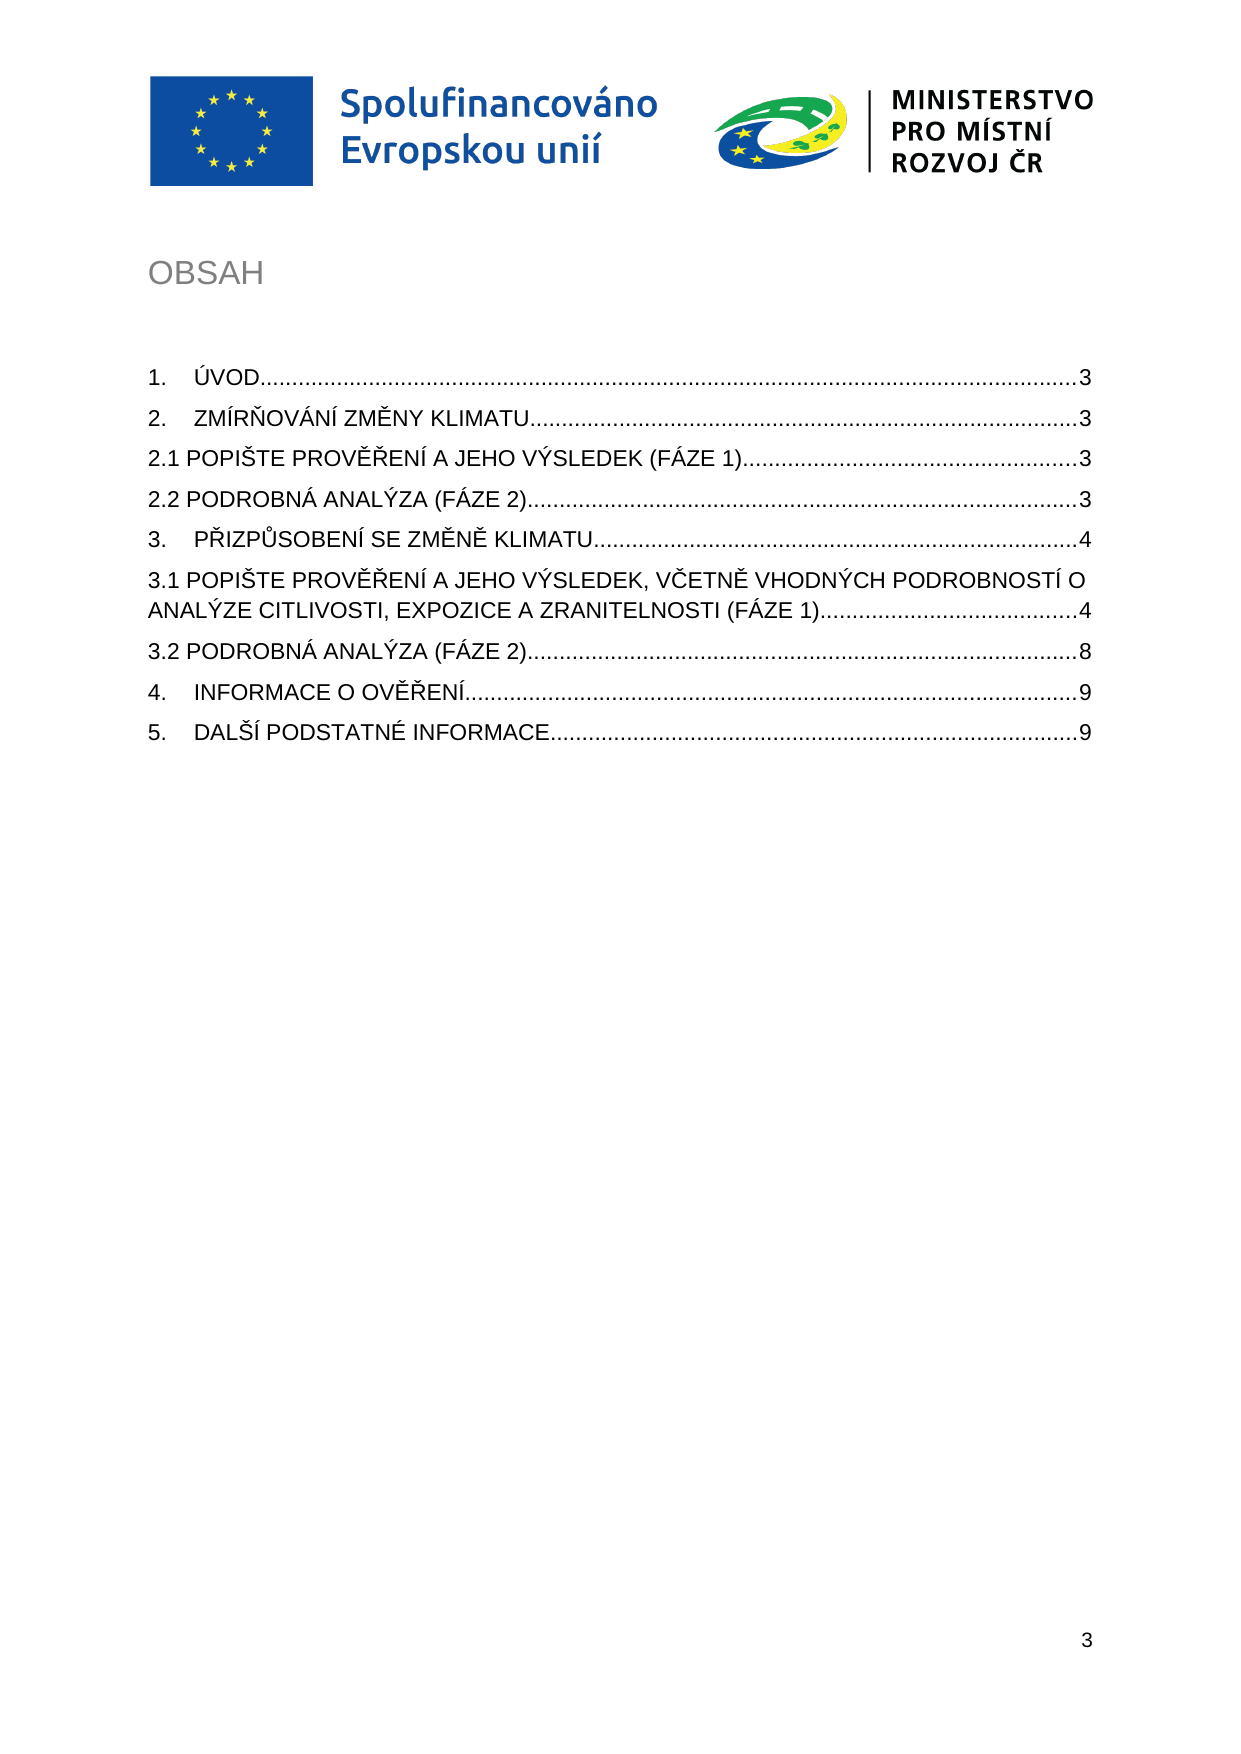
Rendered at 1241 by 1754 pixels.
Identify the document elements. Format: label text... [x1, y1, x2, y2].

picture [147, 73, 1093, 189]
text Obsah [148, 253, 1093, 292]
